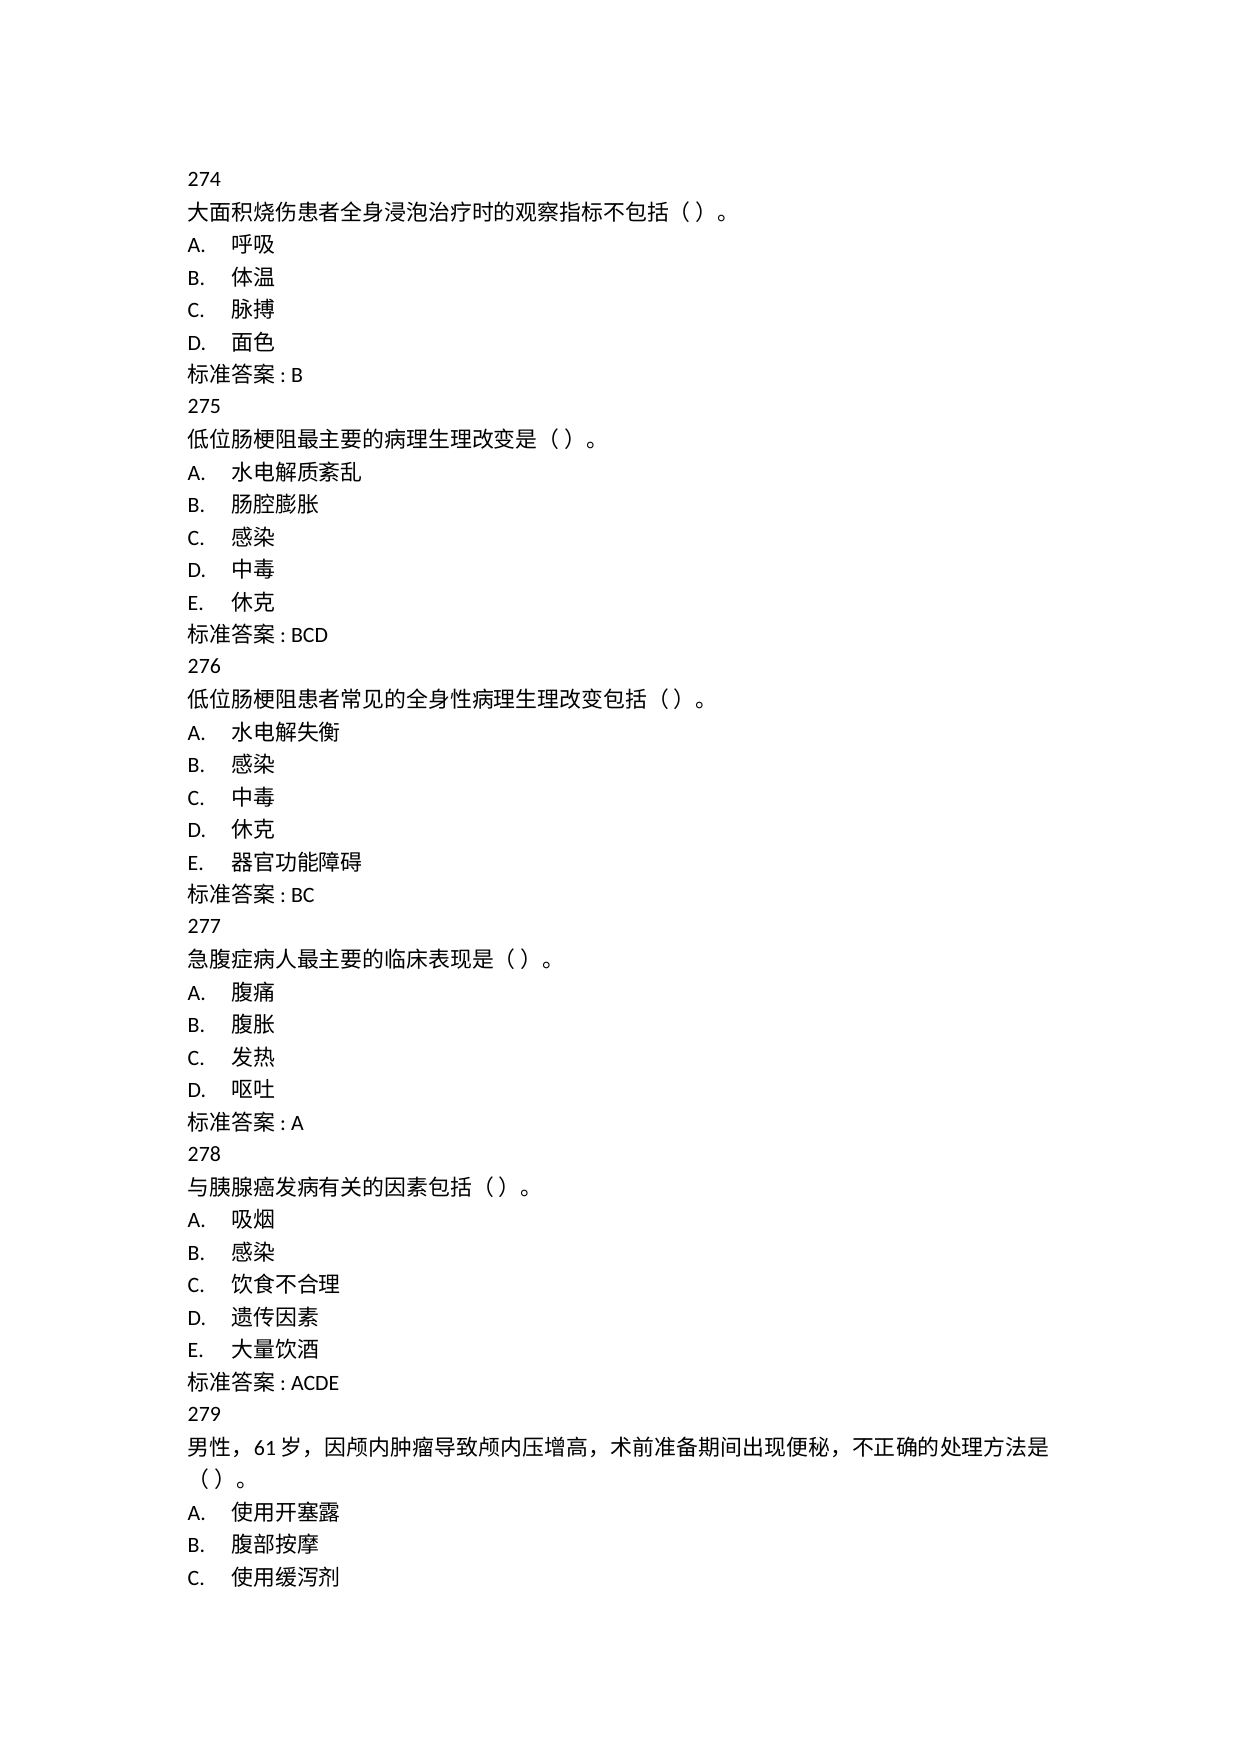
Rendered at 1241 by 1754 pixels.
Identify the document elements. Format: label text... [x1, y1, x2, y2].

text 低位肠梗阻患者常见的全身性病理生理改变包括（ ）。 [187, 682, 1053, 714]
text D. 中毒 [187, 552, 1053, 584]
text E. 大量饮酒 [187, 1332, 1053, 1364]
text C. 饮食不合理 [187, 1267, 1053, 1299]
text B. 肠腔膨胀 [187, 487, 1053, 519]
text A. 水电解失衡 [187, 714, 1053, 747]
text D. 休克 [187, 812, 1053, 844]
text B. 腹部按摩 [187, 1527, 1053, 1559]
text B. 感染 [187, 747, 1053, 779]
text 277 [187, 909, 1053, 942]
text 标准答案 : B [187, 357, 1053, 389]
text 274 [187, 162, 1053, 194]
text 标准答案 : BC [187, 877, 1053, 909]
text C. 中毒 [187, 779, 1053, 812]
text 276 [187, 649, 1053, 682]
text A. 腹痛 [187, 974, 1053, 1007]
text D. 面色 [187, 324, 1053, 357]
text C. 发热 [187, 1039, 1053, 1072]
text D. 呕吐 [187, 1072, 1053, 1104]
text D. 遗传因素 [187, 1299, 1053, 1332]
text 与胰腺癌发病有关的因素包括（ ）。 [187, 1169, 1053, 1202]
text A. 呼吸 [187, 227, 1053, 259]
text 标准答案 : BCD [187, 617, 1053, 649]
text A. 水电解质紊乱 [187, 454, 1053, 487]
text 低位肠梗阻最主要的病理生理改变是（ ）。 [187, 422, 1053, 454]
text E. 休克 [187, 584, 1053, 617]
text A. 使用开塞露 [187, 1494, 1053, 1527]
text E. 器官功能障碍 [187, 844, 1053, 877]
text C. 脉搏 [187, 292, 1053, 324]
text 275 [187, 389, 1053, 422]
text 标准答案 : A [187, 1104, 1053, 1137]
text 男性，61岁，因颅内肿瘤导致颅内压增高，术前准备期间出现便秘，不正确的处理方法是（ ）。 [187, 1429, 1053, 1494]
text B. 体温 [187, 259, 1053, 292]
text 278 [187, 1137, 1053, 1169]
text 279 [187, 1397, 1053, 1429]
text B. 腹胀 [187, 1007, 1053, 1039]
text C. 感染 [187, 519, 1053, 552]
text B. 感染 [187, 1234, 1053, 1267]
text C. 使用缓泻剂 [187, 1559, 1053, 1592]
text 急腹症病人最主要的临床表现是（ ）。 [187, 942, 1053, 974]
text 大面积烧伤患者全身浸泡治疗时的观察指标不包括（ ）。 [187, 194, 1053, 227]
text 标准答案 : ACDE [187, 1364, 1053, 1397]
text A. 吸烟 [187, 1202, 1053, 1234]
